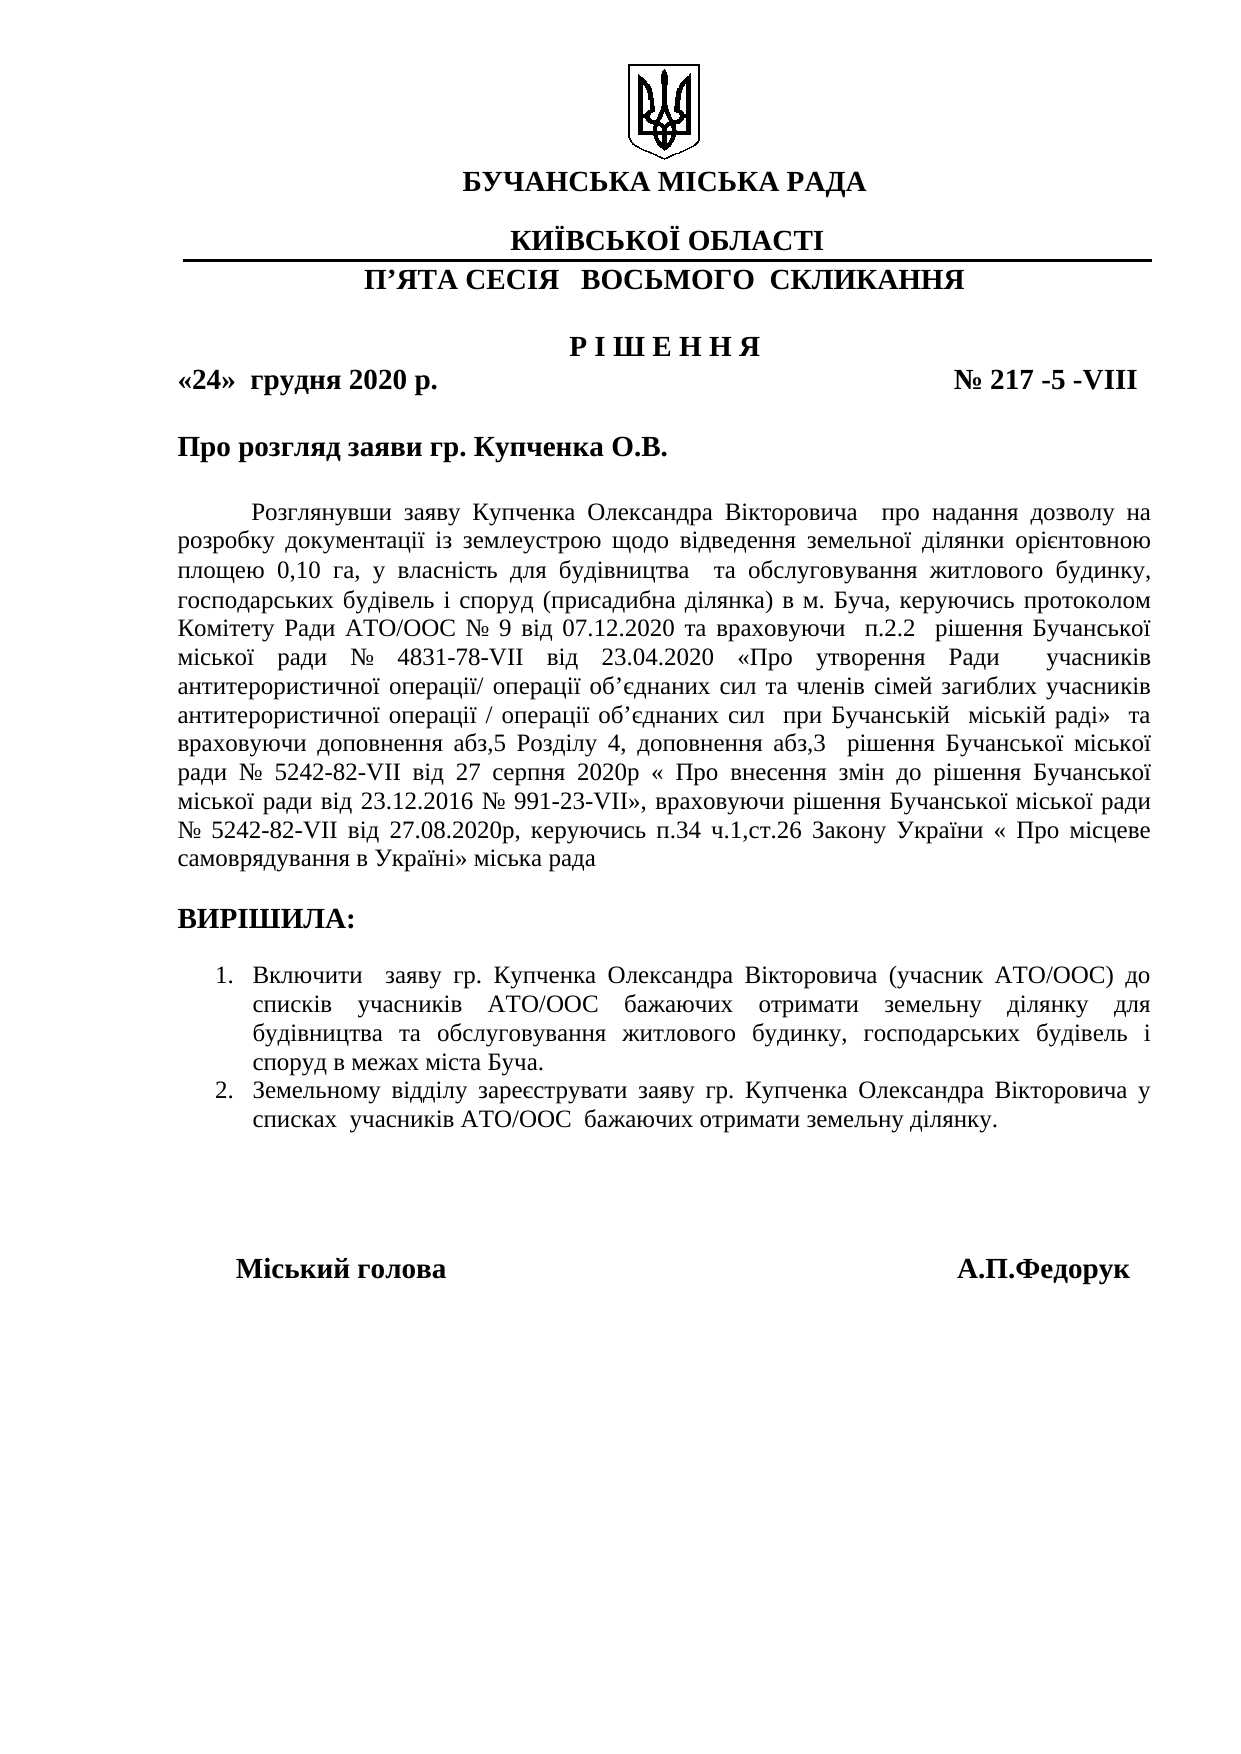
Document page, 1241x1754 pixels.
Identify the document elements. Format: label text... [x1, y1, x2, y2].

list Включити заяву гр. Купченка Олександра Вікторовича (учасник АТО/ООС) до списків учасників АТО/ООС бажаючих отримати земельну ділянку для будівництва та обслуговування житлового будинку, господарських будівель і споруд в межах міста Буча. [215, 960, 1152, 1075]
text «24» грудня 2020 р. № 217 -5 -VІІІ [177, 362, 1152, 396]
text П’ЯТА СЕСІЯ ВОСЬМОГО СКЛИКАННЯ [177, 262, 1152, 295]
text Міський голова А.П.Федорук [177, 1252, 1152, 1285]
text КИЇВСЬКОЇ ОБЛАСТІ [183, 223, 1152, 259]
text Розглянувши заяву Купченка Олександра Вікторовича про надання дозволу на розробку документації із землеустрою щодо відведення земельної ділянки орієнтовною площею 0,10 га, у власність для будівництва та обслуговування житлового будинку, господарських будівель і споруд (присадибна ділянка) в м. Буча, керуючись протоколом Комітету Ради АТО/ООС № 9 від 07.12.2020 та враховуючи п.2.2 рішення Бучанської міської ради № 4831-78-VІІ від 23.04.2020 «Про утворення Ради учасників антитерористичної операції/ операції об’єднаних сил та членів сімей загиблих учасників антитерористичної операції / операції об’єднаних сил при Бучанській міській раді» та враховуючи доповнення абз,5 Розділу 4, доповнення абз,3 рішення Бучанської міської ради № 5242-82-VІІ від 27 серпня 2020р « Про внесення змін до рішення Бучанської міської ради від 23.12.2016 № 991-23-VІІ», враховуючи рішення Бучанської міської ради № 5242-82-VІІ від 27.08.2020р, керуючись п.34 ч.1,ст.26 Закону України « Про місцеве самоврядування в Україні» міська рада [177, 497, 1152, 872]
text ВИРІШИЛА: [177, 901, 1152, 934]
text Про розгляд заяви гр. Купченка О.В. [177, 429, 1152, 463]
text БУЧАНСЬКА МІСЬКА РАДА [177, 164, 1152, 197]
list Земельному відділу зареєструвати заяву гр. Купченка Олександра Вікторовича у списках учасників АТО/ООС бажаючих отримати земельну ділянку. [215, 1075, 1152, 1133]
text Р І Ш Е Н Н Я [177, 329, 1152, 362]
